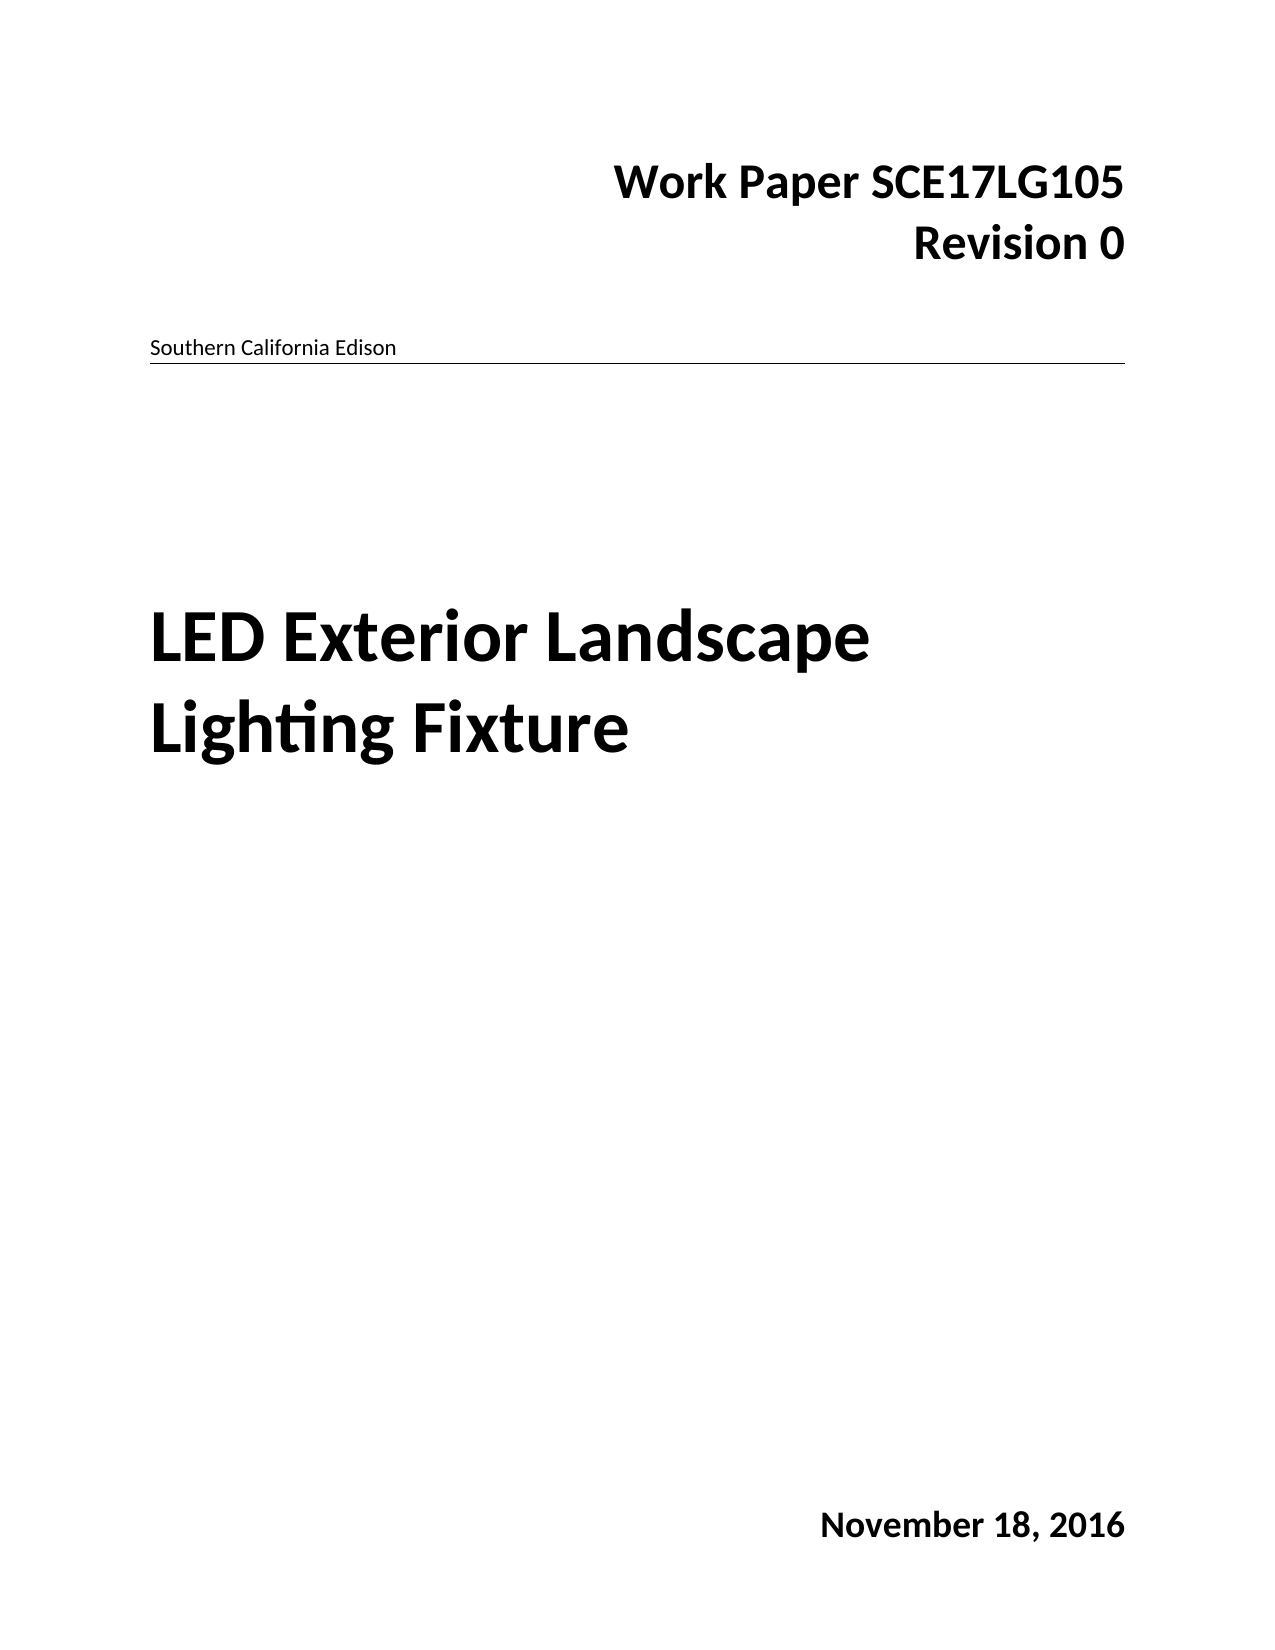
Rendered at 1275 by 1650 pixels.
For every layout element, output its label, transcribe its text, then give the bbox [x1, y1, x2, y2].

text LED Exterior Landscape Lighting Fixture [150, 588, 1125, 772]
text Work Paper [150, 150, 1125, 211]
